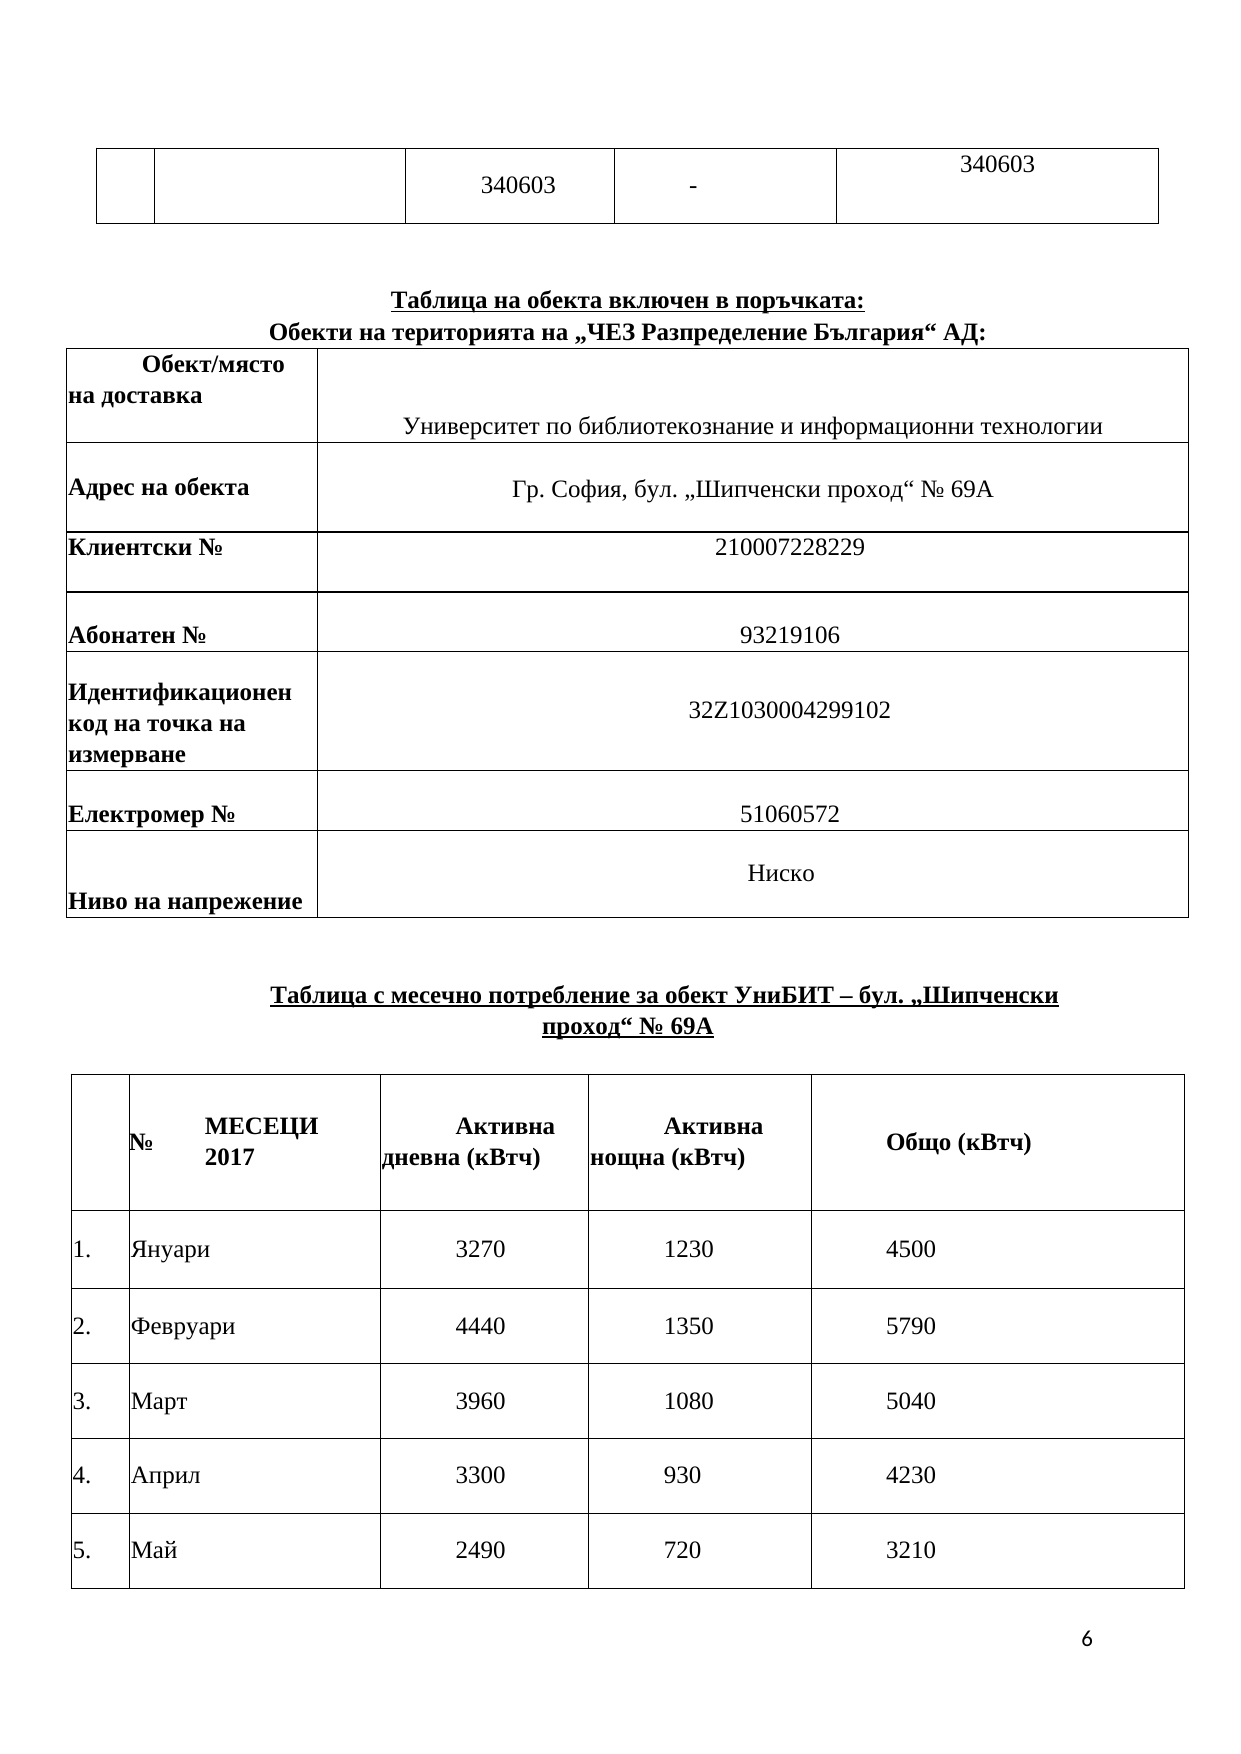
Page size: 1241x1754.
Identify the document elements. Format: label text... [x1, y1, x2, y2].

table_cell Абонатен № [67, 593, 317, 651]
table_header Активна дневна (кВтч) [381, 1075, 588, 1210]
table_cell 2. [72, 1289, 129, 1363]
table_cell [97, 149, 154, 222]
table_cell 3960 [381, 1364, 588, 1438]
table_cell 32Z1030004299102 [318, 652, 1188, 770]
table_cell Март [130, 1364, 380, 1438]
table_cell 3210 [812, 1514, 1184, 1588]
text Таблица на обекта включен в поръчката: [162, 286, 1093, 314]
table_cell 1350 [589, 1289, 811, 1363]
table_cell 340603 [406, 149, 614, 222]
table_cell 1230 [589, 1211, 811, 1288]
table_cell 3300 [381, 1439, 588, 1513]
table_cell 3. [72, 1364, 129, 1438]
table_cell 51060572 [318, 771, 1188, 829]
table_cell - [615, 149, 836, 222]
table_cell Електромер № [67, 771, 317, 829]
table_cell 2490 [381, 1514, 588, 1588]
table_header МЕСЕЦИ 2017 [130, 1075, 380, 1210]
table_cell Ниво на напрежение [67, 831, 317, 917]
table_cell Ниско [318, 831, 1188, 917]
table_cell Клиентски № [67, 533, 317, 591]
table_cell [155, 149, 405, 222]
table_cell Февруари [130, 1289, 380, 1363]
table_cell Идентификационен код на точка на измерване [67, 652, 317, 770]
table_cell 4440 [381, 1289, 588, 1363]
table_cell 4500 [812, 1211, 1184, 1288]
table_cell Януари [130, 1211, 380, 1288]
table_header Университет по библиотекознание и информационни технологии [318, 349, 1188, 442]
table_header Общо (кВтч) [812, 1075, 1184, 1210]
table_cell 1080 [589, 1364, 811, 1438]
table_cell Гр. София, бул. „Шипченски проход“ № 69А [318, 443, 1188, 531]
table_cell 4. [72, 1439, 129, 1513]
table_cell Май [130, 1514, 380, 1588]
table_header Активна нощна (кВтч) [589, 1075, 811, 1210]
table_cell 5040 [812, 1364, 1184, 1438]
text Обекти на територията на „ЧЕЗ Разпределение България“ АД: [162, 317, 1093, 345]
table_cell 930 [589, 1439, 811, 1513]
table_header Обект/място на доставка [67, 349, 317, 442]
table_cell 1. [72, 1211, 129, 1288]
table_cell 93219106 [318, 593, 1188, 651]
table_cell 5. [72, 1514, 129, 1588]
text Таблица с месечно потребление за обект УниБИТ – бул. „Шипченски проход“ № 69А [162, 980, 1093, 1040]
table_cell Април [130, 1439, 380, 1513]
table_header № [72, 1075, 129, 1210]
table_cell 5790 [812, 1289, 1184, 1363]
table_cell 3270 [381, 1211, 588, 1288]
table_cell Адрес на обекта [67, 443, 317, 531]
table_cell 210007228229 [318, 533, 1188, 591]
table_cell 720 [589, 1514, 811, 1588]
table_cell 340603 [837, 149, 1158, 222]
table_cell 4230 [812, 1439, 1184, 1513]
